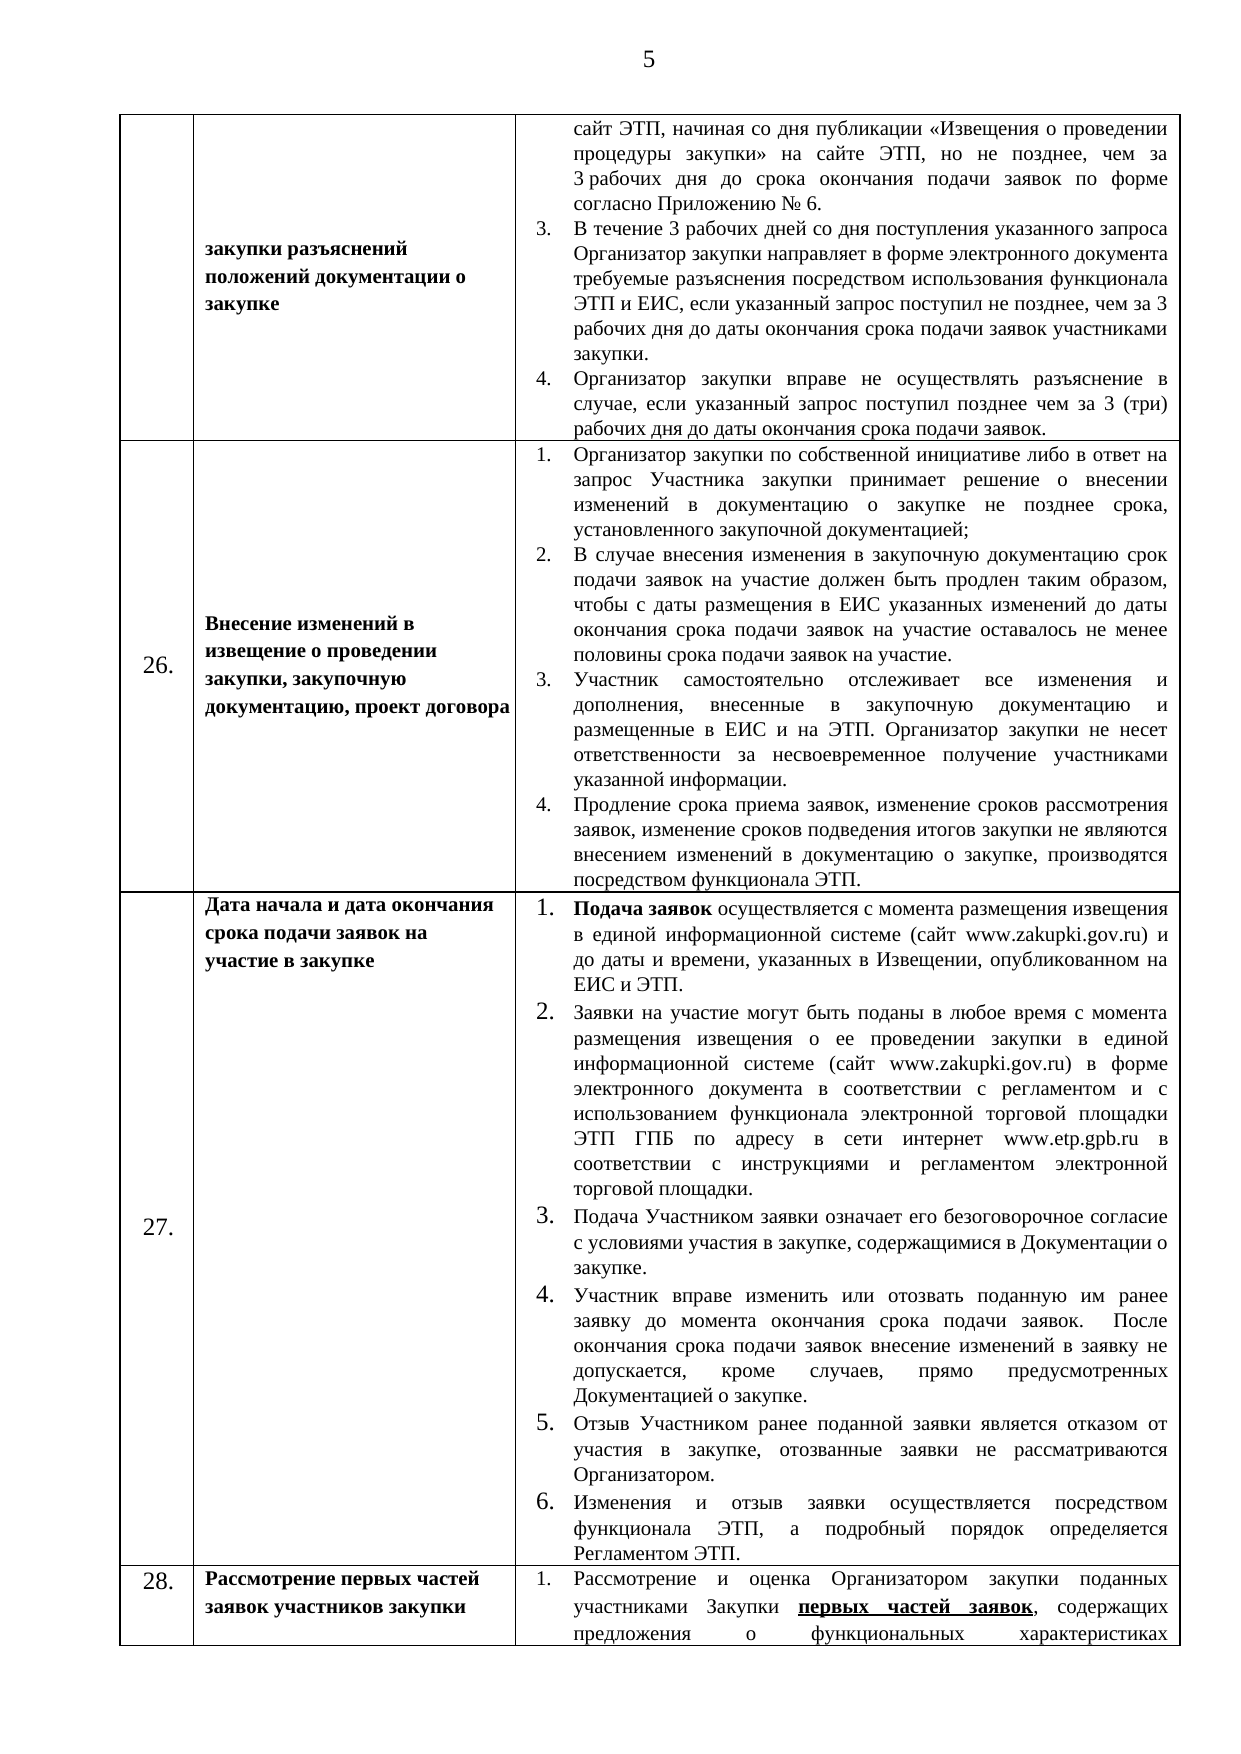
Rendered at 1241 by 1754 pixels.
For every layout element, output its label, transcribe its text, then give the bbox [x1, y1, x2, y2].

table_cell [516, 115, 1179, 440]
table_cell Внесение изменений в извещение о проведении закупки, закупочную документацию, проект договора [194, 441, 515, 891]
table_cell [194, 115, 515, 440]
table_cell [194, 1566, 515, 1645]
table_cell [121, 441, 193, 891]
table_cell [121, 893, 193, 1565]
table_cell [121, 1566, 193, 1645]
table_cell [516, 1566, 1179, 1645]
table_cell [121, 115, 193, 440]
table_cell Дата начала и дата окончания срока подачи заявок на участие в закупке [194, 893, 515, 1565]
table_cell Организатор закупки по собственной инициативе либо в ответ на запрос Участника закупки принимает решение о внесении изменений в документацию о закупке не позднее срока, установленного закупочной документацией; В случае внесения изменения в закупочную документацию срок подачи заявок на участие должен быть продлен таким образом, чтобы с даты размещения в ЕИС указанных изменений до даты окончания срока подачи заявок на участие оставалось не менее половины срока подачи заявок на участие. Участник самостоятельно отслеживает все изменения и дополнения, внесенные в закупочную документацию и размещенные в ЕИС и на ЭТП. Организатор закупки не несет ответственности за несвоевременное получение участниками указанной информации. Продление срока приема заявок, изменение сроков рассмотрения заявок, изменение сроков подведения итогов закупки не являются внесением изменений в документацию о закупке, производятся посредством функционала ЭТП. [516, 441, 1179, 891]
table_cell Подача заявок осуществляется с момента размещения извещения в единой информационной системе (сайт www.zakupki.gov.ru) и до даты и времени, указанных в Извещении, опубликованном на ЕИС и ЭТП. Заявки на участие могут быть поданы в любое время с момента размещения извещения о ее проведении закупки в единой информационной системе (сайт www.zakupki.gov.ru) в форме электронного документа в соответствии с регламентом и с использованием функционала электронной торговой площадки ЭТП ГПБ по адресу в сети интернет www.etp.gpb.ru в соответствии с инструкциями и регламентом электронной торговой площадки. Подача Участником заявки означает его безоговорочное согласие с условиями участия в закупке, содержащимися в Документации о закупке. Участник вправе изменить или отозвать поданную им ранее заявку до момента окончания срока подачи заявок. После окончания срока подачи заявок внесение изменений в заявку не допускается, кроме случаев, прямо предусмотренных Документацией о закупке. Отзыв Участником ранее поданной заявки является отказом от участия в закупке, отозванные заявки не рассматриваются Организатором. Изменения и отзыв заявки осуществляется посредством функционала ЭТП, а подробный порядок определяется Регламентом ЭТП. [516, 893, 1179, 1565]
